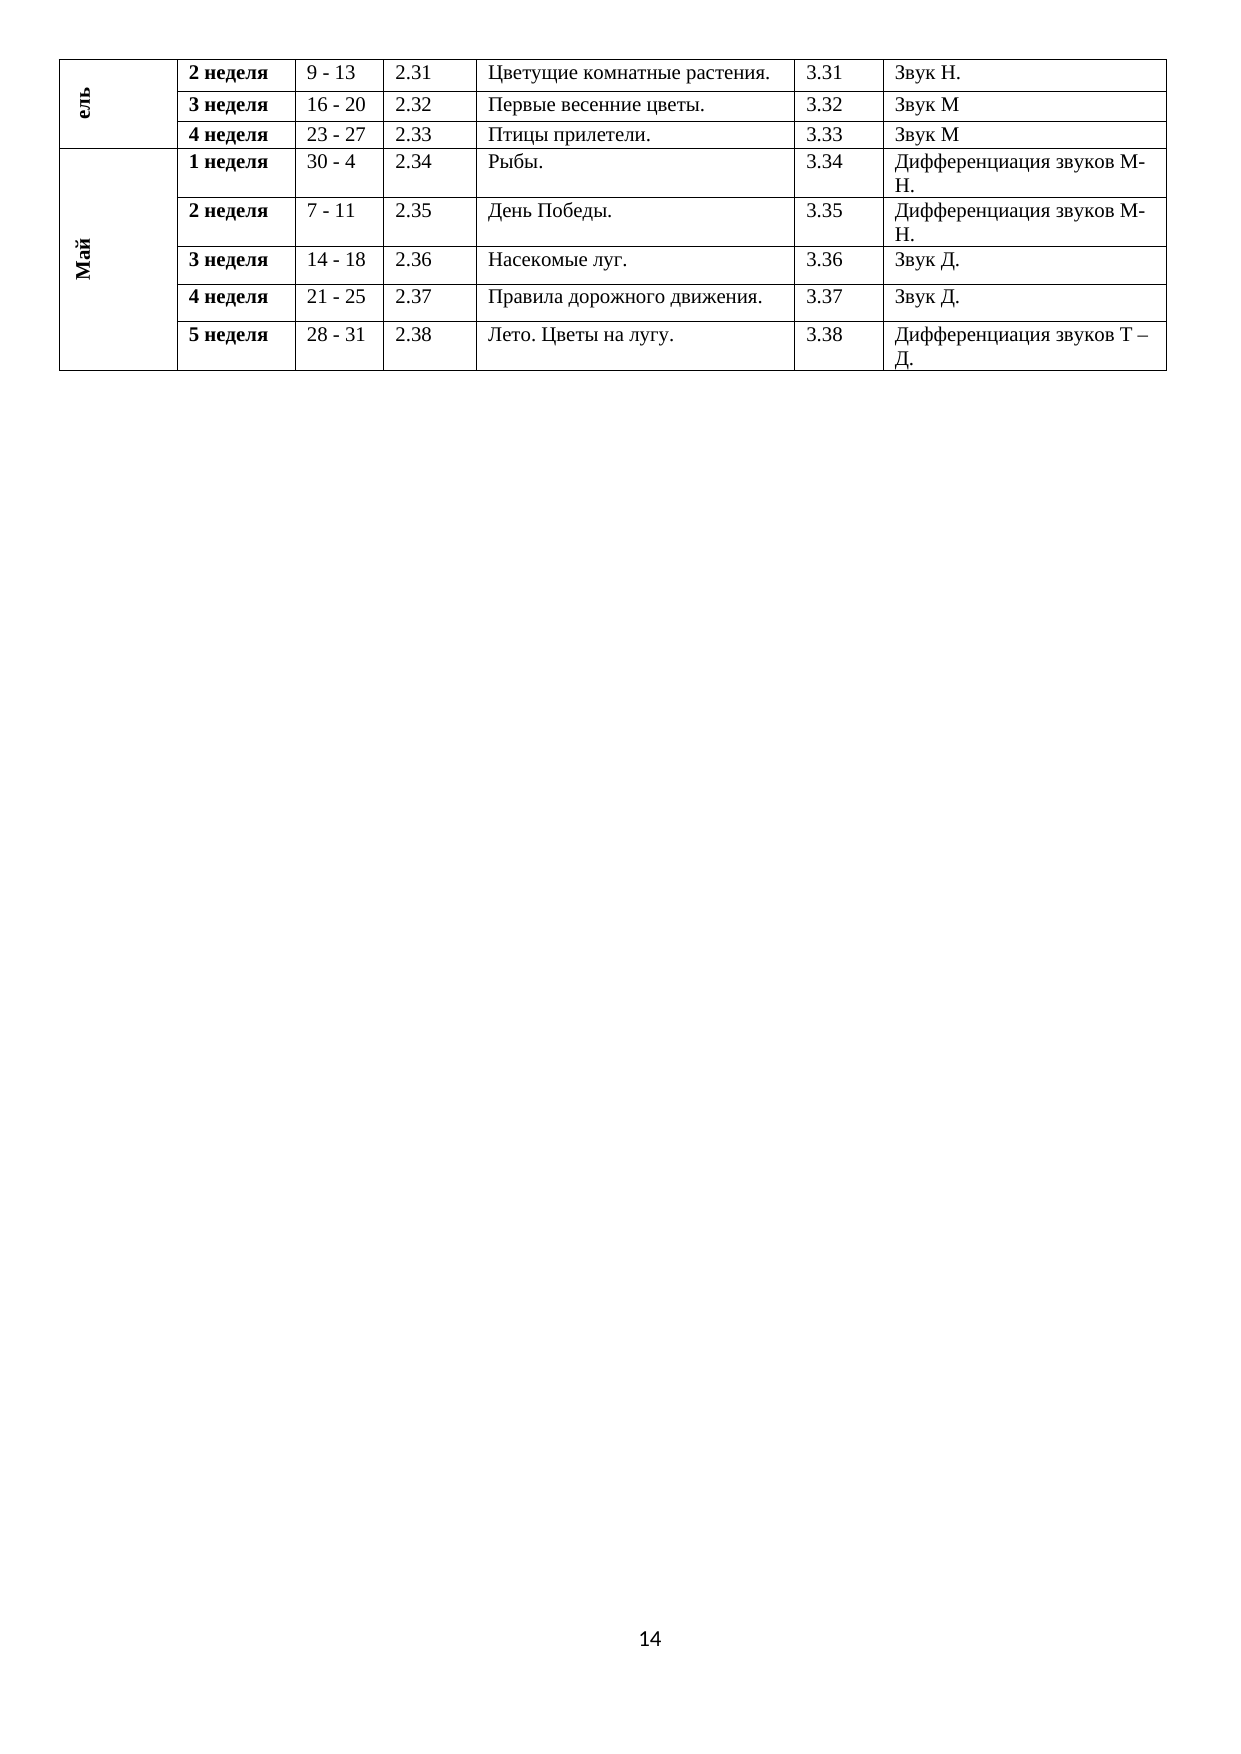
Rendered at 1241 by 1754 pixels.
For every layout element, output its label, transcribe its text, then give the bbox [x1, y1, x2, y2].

table_cell 2.38 [384, 322, 476, 370]
table_cell Май [60, 149, 177, 370]
table_cell Апрель [60, 60, 177, 148]
table_cell 30 - 4 [296, 149, 383, 197]
table_cell 2.31 [384, 60, 476, 91]
table_cell День Победы. [477, 198, 794, 246]
table_cell 16 - 20 [296, 92, 383, 121]
table_cell Первые весенние цветы. [477, 92, 794, 121]
table_cell 3.32 [795, 92, 883, 121]
table_cell 4 неделя [178, 122, 295, 148]
table_cell 2.36 [384, 247, 476, 283]
table_cell 2.33 [384, 122, 476, 148]
table_cell Дифференциация звуков М-Н. [884, 198, 1166, 246]
table_cell 2.34 [384, 149, 476, 197]
table_cell 2.37 [384, 285, 476, 321]
table_cell 3.34 [795, 149, 883, 197]
table_cell Насекомые луг. [477, 247, 794, 283]
table_cell Звук Н. [884, 60, 1166, 91]
table_cell Лето. Цветы на лугу. [477, 322, 794, 370]
table_cell Цветущие комнатные растения. [477, 60, 794, 91]
table_cell 5 неделя [178, 322, 295, 370]
table_cell 23 - 27 [296, 122, 383, 148]
table_cell 3.38 [795, 322, 883, 370]
table_cell 3 неделя [178, 92, 295, 121]
table_cell Дифференциация звуков Т –Д. [884, 322, 1166, 370]
table_cell 3 неделя [178, 247, 295, 283]
table_cell 3.37 [795, 285, 883, 321]
table_cell 21 - 25 [296, 285, 383, 321]
table_cell 2.35 [384, 198, 476, 246]
table_cell 2.32 [384, 92, 476, 121]
table_cell 3.31 [795, 60, 883, 91]
table_cell 3.35 [795, 198, 883, 246]
table_cell Рыбы. [477, 149, 794, 197]
table_cell Звук М [884, 92, 1166, 121]
table_cell Птицы прилетели. [477, 122, 794, 148]
table_cell 2 неделя [178, 60, 295, 91]
table_cell 14 - 18 [296, 247, 383, 283]
table_cell Правила дорожного движения. [477, 285, 794, 321]
table_cell Звук Д. [884, 247, 1166, 283]
table_cell Звук Д. [884, 285, 1166, 321]
table_cell Звук М [884, 122, 1166, 148]
table_cell 3.36 [795, 247, 883, 283]
table_cell 7 - 11 [296, 198, 383, 246]
table_cell 28 - 31 [296, 322, 383, 370]
table_cell 1 неделя [178, 149, 295, 197]
table_cell 4 неделя [178, 285, 295, 321]
table_cell 9 - 13 [296, 60, 383, 91]
table_cell 2 неделя [178, 198, 295, 246]
table_cell 3.33 [795, 122, 883, 148]
table_cell Дифференциация звуков М-Н. [884, 149, 1166, 197]
